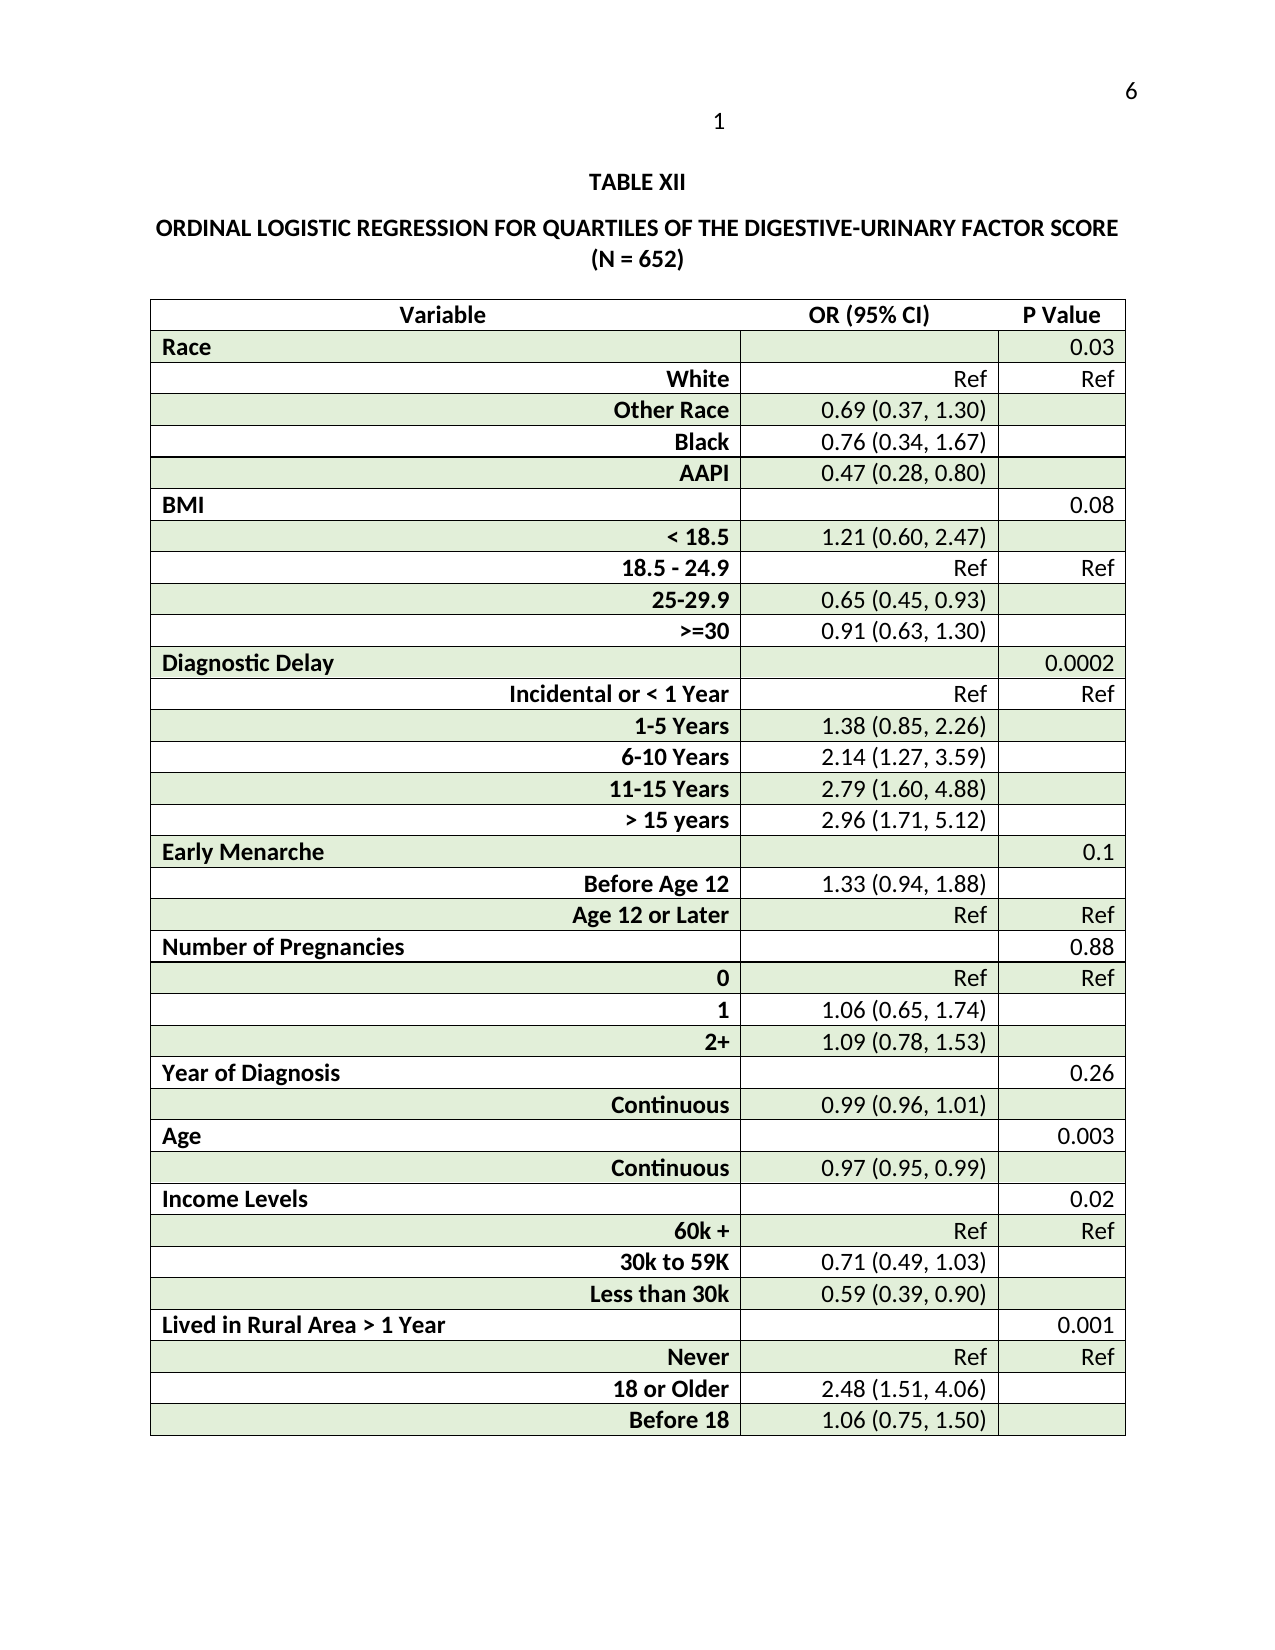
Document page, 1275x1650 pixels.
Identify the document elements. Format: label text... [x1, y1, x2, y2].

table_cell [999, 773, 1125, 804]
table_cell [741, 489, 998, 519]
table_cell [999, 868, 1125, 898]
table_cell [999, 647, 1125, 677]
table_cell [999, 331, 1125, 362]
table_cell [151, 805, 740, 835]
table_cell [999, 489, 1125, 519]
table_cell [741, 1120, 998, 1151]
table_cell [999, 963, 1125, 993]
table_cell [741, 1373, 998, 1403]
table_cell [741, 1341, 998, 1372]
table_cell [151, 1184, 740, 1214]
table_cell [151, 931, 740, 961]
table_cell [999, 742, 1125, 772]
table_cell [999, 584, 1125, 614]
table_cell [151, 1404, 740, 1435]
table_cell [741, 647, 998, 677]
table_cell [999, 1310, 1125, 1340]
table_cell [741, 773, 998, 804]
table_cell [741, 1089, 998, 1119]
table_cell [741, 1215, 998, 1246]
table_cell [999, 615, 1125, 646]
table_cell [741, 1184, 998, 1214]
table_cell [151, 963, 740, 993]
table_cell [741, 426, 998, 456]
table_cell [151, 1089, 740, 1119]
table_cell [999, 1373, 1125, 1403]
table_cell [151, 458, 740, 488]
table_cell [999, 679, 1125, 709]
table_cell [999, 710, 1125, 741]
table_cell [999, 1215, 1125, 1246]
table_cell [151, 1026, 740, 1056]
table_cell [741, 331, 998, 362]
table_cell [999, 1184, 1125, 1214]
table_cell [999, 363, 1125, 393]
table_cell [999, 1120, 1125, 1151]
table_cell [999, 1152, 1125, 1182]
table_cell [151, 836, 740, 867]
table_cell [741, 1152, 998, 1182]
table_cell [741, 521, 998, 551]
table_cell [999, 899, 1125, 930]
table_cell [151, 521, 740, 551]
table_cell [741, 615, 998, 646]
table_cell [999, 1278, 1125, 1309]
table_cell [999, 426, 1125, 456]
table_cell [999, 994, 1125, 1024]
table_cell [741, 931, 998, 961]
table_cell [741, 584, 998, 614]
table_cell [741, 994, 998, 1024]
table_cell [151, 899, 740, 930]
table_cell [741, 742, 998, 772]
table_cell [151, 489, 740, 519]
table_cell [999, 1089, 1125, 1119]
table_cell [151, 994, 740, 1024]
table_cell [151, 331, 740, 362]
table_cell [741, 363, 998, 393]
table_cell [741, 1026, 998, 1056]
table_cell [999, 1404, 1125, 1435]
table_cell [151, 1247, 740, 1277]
subtitle ORDINAL LOGISTIC REGRESSION FOR QUARTILES OF THE DIGESTIVE-URINARY FACTOR SCORE (N = 652) [150, 213, 1125, 274]
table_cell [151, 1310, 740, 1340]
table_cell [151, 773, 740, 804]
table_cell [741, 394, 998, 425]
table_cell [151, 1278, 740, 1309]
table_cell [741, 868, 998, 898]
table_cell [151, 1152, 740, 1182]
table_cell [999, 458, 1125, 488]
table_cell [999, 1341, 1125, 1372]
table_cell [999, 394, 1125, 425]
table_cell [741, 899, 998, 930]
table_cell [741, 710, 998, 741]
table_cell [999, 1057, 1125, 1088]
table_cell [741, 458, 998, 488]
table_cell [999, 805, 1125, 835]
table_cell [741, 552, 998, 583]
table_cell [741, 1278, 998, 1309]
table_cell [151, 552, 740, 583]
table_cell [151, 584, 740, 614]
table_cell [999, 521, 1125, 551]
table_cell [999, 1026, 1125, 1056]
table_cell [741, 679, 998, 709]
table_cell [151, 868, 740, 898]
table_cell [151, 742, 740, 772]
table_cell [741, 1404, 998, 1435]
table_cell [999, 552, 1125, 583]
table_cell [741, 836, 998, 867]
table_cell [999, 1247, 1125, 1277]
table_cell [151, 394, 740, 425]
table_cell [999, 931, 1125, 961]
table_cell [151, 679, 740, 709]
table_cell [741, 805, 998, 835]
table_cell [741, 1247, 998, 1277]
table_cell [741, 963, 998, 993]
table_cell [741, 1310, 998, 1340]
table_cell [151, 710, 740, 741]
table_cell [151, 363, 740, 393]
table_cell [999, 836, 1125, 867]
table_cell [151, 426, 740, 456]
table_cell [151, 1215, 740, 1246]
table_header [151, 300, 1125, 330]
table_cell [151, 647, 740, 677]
text TABLE XII [150, 167, 1125, 197]
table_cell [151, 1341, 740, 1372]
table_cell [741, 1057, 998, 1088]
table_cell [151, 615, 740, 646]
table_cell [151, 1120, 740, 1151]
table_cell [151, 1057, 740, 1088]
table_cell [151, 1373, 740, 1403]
